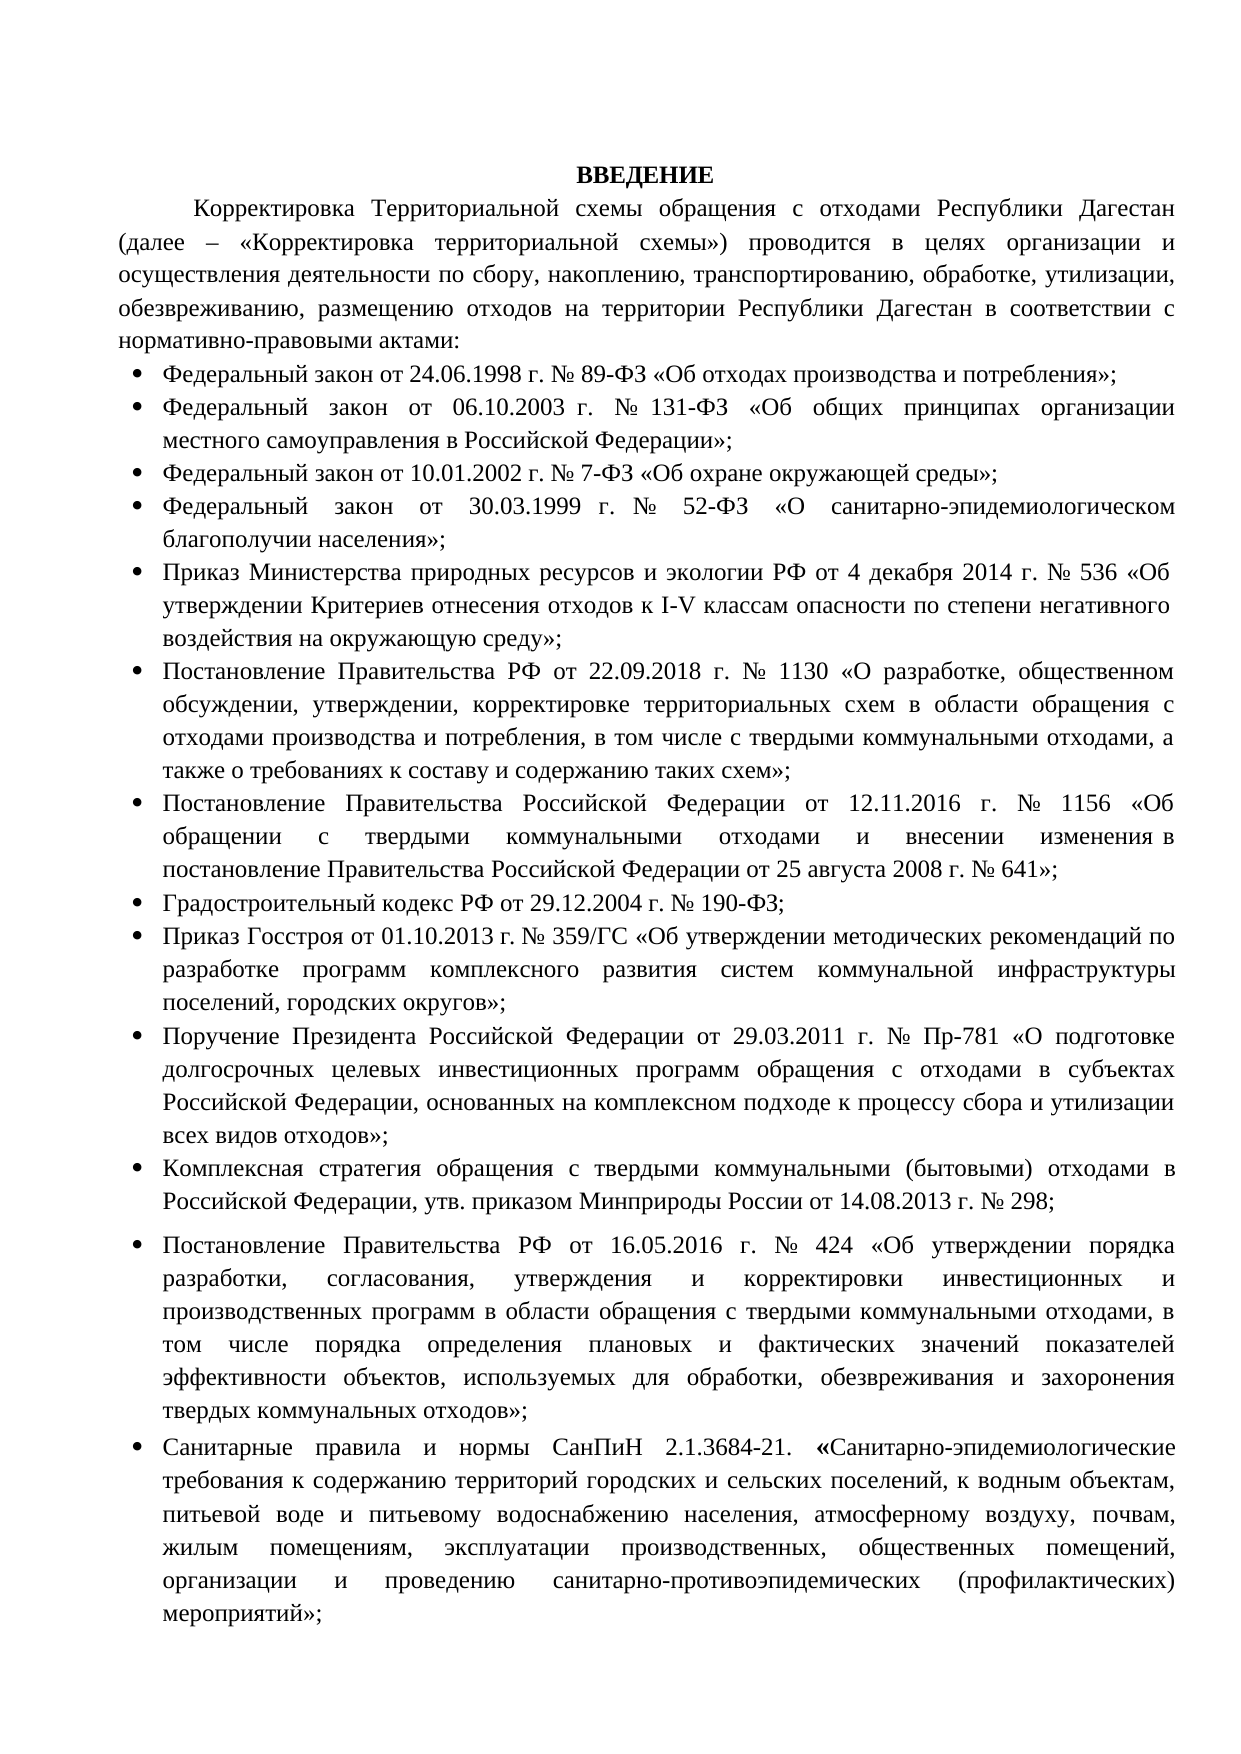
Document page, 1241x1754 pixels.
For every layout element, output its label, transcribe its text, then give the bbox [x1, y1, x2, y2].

list Постановление Правительства РФ от 16.05.2016 г. № 424 «Об утверждении порядка разработки, согласования, утверждения и корректировки инвестиционных и производственных программ в области обращения с твердыми коммунальными отходами, в том числе порядка определения плановых и фактических значений показателей эффективности объектов, используемых для обработки, обезвреживания и захоронения твердых коммунальных отходов»; [133, 1230, 1176, 1423]
list Федеральный закон от 24.06.1998 г. № 89-ФЗ «Об отходах производства и потребления»; [133, 359, 1176, 387]
list Постановление Правительства РФ от 22.09.2018 г. № 1130 «О разработке, общественном обсуждении, утверждении, корректировке территориальных схем в области обращения с отходами производства и потребления, в том числе с твердыми коммунальными отходами, а также о требованиях к составу и содержанию таких схем»; [133, 656, 1175, 784]
list Приказ Министерства природных ресурсов и экологии РФ от 4 декабря 2014 г. № 536 «Об утверждении Критериев отнесения отходов к I-V классам опасности по степени негативного воздействия на окружающую среду»; [133, 557, 1171, 652]
list Постановление Правительства Российской Федерации от 12.11.2016 г. № 1156 «Об обращении с твердыми коммунальными отходами и внесении изменения в постановление Правительства Российской Федерации от 25 августа 2008 г. № 641»; [133, 788, 1175, 883]
list Приказ Госстроя от 01.10.2013 г. № 359/ГС «Об утверждении методических рекомендаций по разработке программ комплексного развития систем коммунальной инфраструктуры поселений, городских округов»; [133, 921, 1176, 1016]
list Федеральный закон от 10.01.2002 г. № 7-ФЗ «Об охране окружающей среды»; [133, 458, 1234, 487]
text Корректировка Территориальной схемы обращения с отходами Республики Дагестан (далее – «Корректировка территориальной схемы») проводится в целях организации и осуществления деятельности по сбору, накоплению, транспортированию, обработке, утилизации, обезвреживанию, размещению отходов на территории Республики Дагестан в соответствии с нормативно-правовыми актами: [118, 193, 1176, 354]
list Поручение Президента Российской Федерации от 29.03.2011 г. № Пр-781 «О подготовке долгосрочных целевых инвестиционных программ обращения с отходами в субъектах Российской Федерации, основанных на комплексном подходе к процессу сбора и утилизации всех видов отходов»; [133, 1021, 1176, 1149]
list Федеральный закон от 06.10.2003 г. № 131-ФЗ «Об общих принципах организации местного самоуправления в Российской Федерации»; [133, 392, 1176, 453]
list Градостроительный кодекс РФ от 29.12.2004 г. № 190-ФЗ; [133, 888, 1234, 917]
subtitle ВВЕДЕНИЕ [118, 161, 1173, 189]
list Федеральный закон от 30.03.1999 г. № 52-ФЗ «О санитарно-эпидемиологическом благополучии населения»; [133, 491, 1176, 553]
list Санитарные правила и нормы СанПиН 2.1.3684-21. «Санитарно-эпидемиологические требования к содержанию территорий городских и сельских поселений, к водным объектам, питьевой воде и питьевому водоснабжению населения, атмосферному воздуху, почвам, жилым помещениям, эксплуатации производственных, общественных помещений, организации и проведению санитарно-противоэпидемических (профилактических) мероприятий»; [133, 1429, 1176, 1626]
list Комплексная стратегия обращения с твердыми коммунальными (бытовыми) отходами в Российской Федерации, утв. приказом Минприроды России от 14.08.2013 г. № 298; [133, 1153, 1176, 1215]
